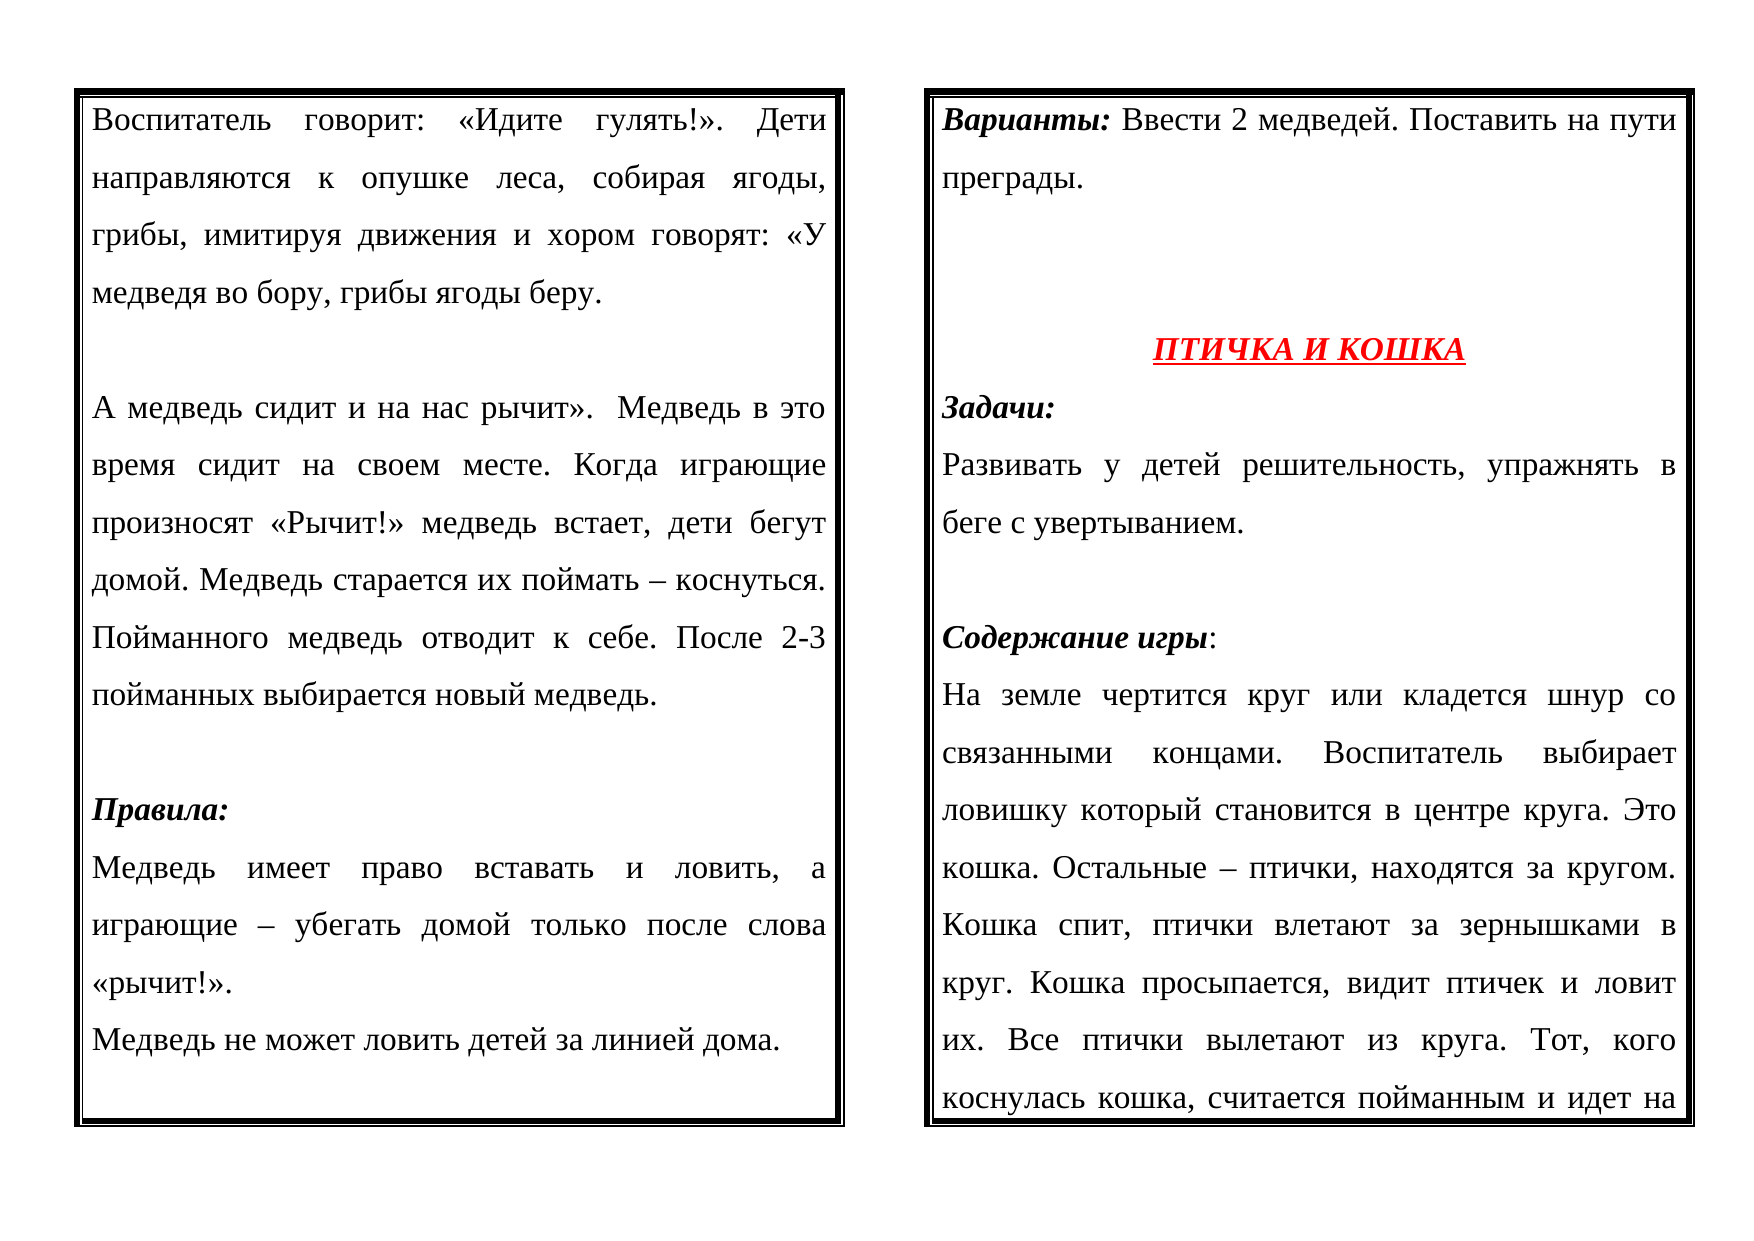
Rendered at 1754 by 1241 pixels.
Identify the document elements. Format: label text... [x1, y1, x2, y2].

text Медведь имеет право вставать и ловить, а играющие – убегать домой только после слова «рычит!». [83, 836, 835, 1001]
text Варианты: Ввести 2 медведей. Поставить на пути преграды. [934, 98, 1686, 196]
text А медведь сидит и на нас рычит». Медведь в это время сидит на своем месте. Когда играющие произносят «Рычит!» медведь встает, дети бегут домой. Медведь старается их поймать – коснуться. Пойманного медведь отводит к себе. После 2-3 пойманных выбирается новый медведь. [83, 376, 835, 713]
text Задачи: [934, 376, 1686, 426]
text Правила: [83, 778, 835, 828]
text Развивать у детей решительность, упражнять в беге с увертыванием. [934, 433, 1686, 541]
text Медведь не может ловить детей за линией дома. [83, 1008, 835, 1058]
text Содержание игры: [934, 606, 1686, 656]
text ПТИЧКА И КОШКА [934, 318, 1686, 368]
